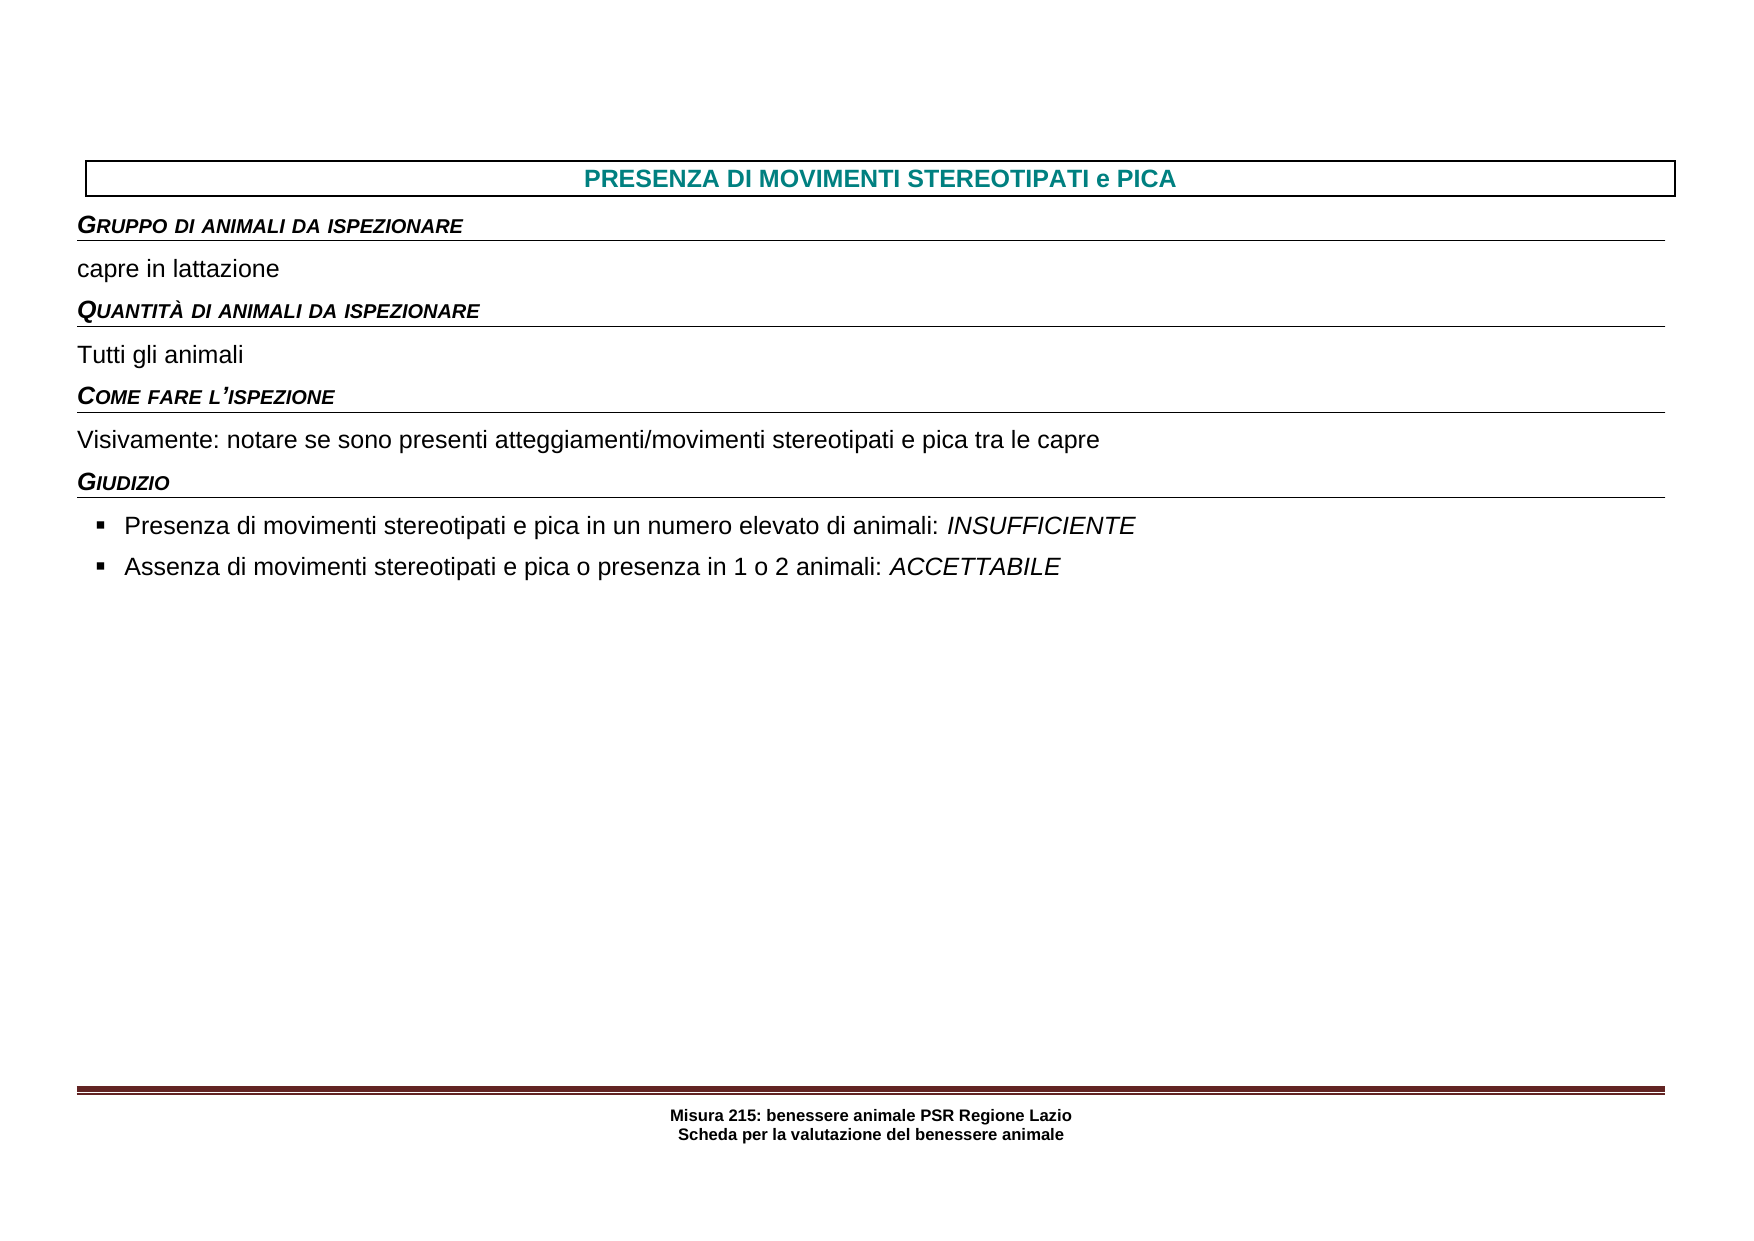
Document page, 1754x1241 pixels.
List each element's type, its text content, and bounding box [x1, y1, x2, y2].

text Gruppo di animali da ispezionare [77, 209, 1665, 240]
text Visivamente: notare se sono presenti atteggiamenti/movimenti stereotipati e pica tra le capre [77, 425, 1665, 454]
text Giudizio [77, 466, 1665, 497]
text PRESENZA DI MOVIMENTI STEREOTIPATI e PICA [87, 162, 1674, 195]
text Tutti gli animali [77, 339, 1665, 368]
text Assenza di movimenti stereotipati e pica o presenza in 1 o 2 animali: ACCETTABILE [94, 552, 1665, 581]
text capre in lattazione [77, 254, 1665, 283]
text Presenza di movimenti stereotipati e pica in un numero elevato di animali: INSUFFICIENTE [94, 511, 1665, 540]
text Quantità di animali da ispezionare [77, 295, 1665, 326]
text Come fare l’ispezione [77, 381, 1665, 412]
